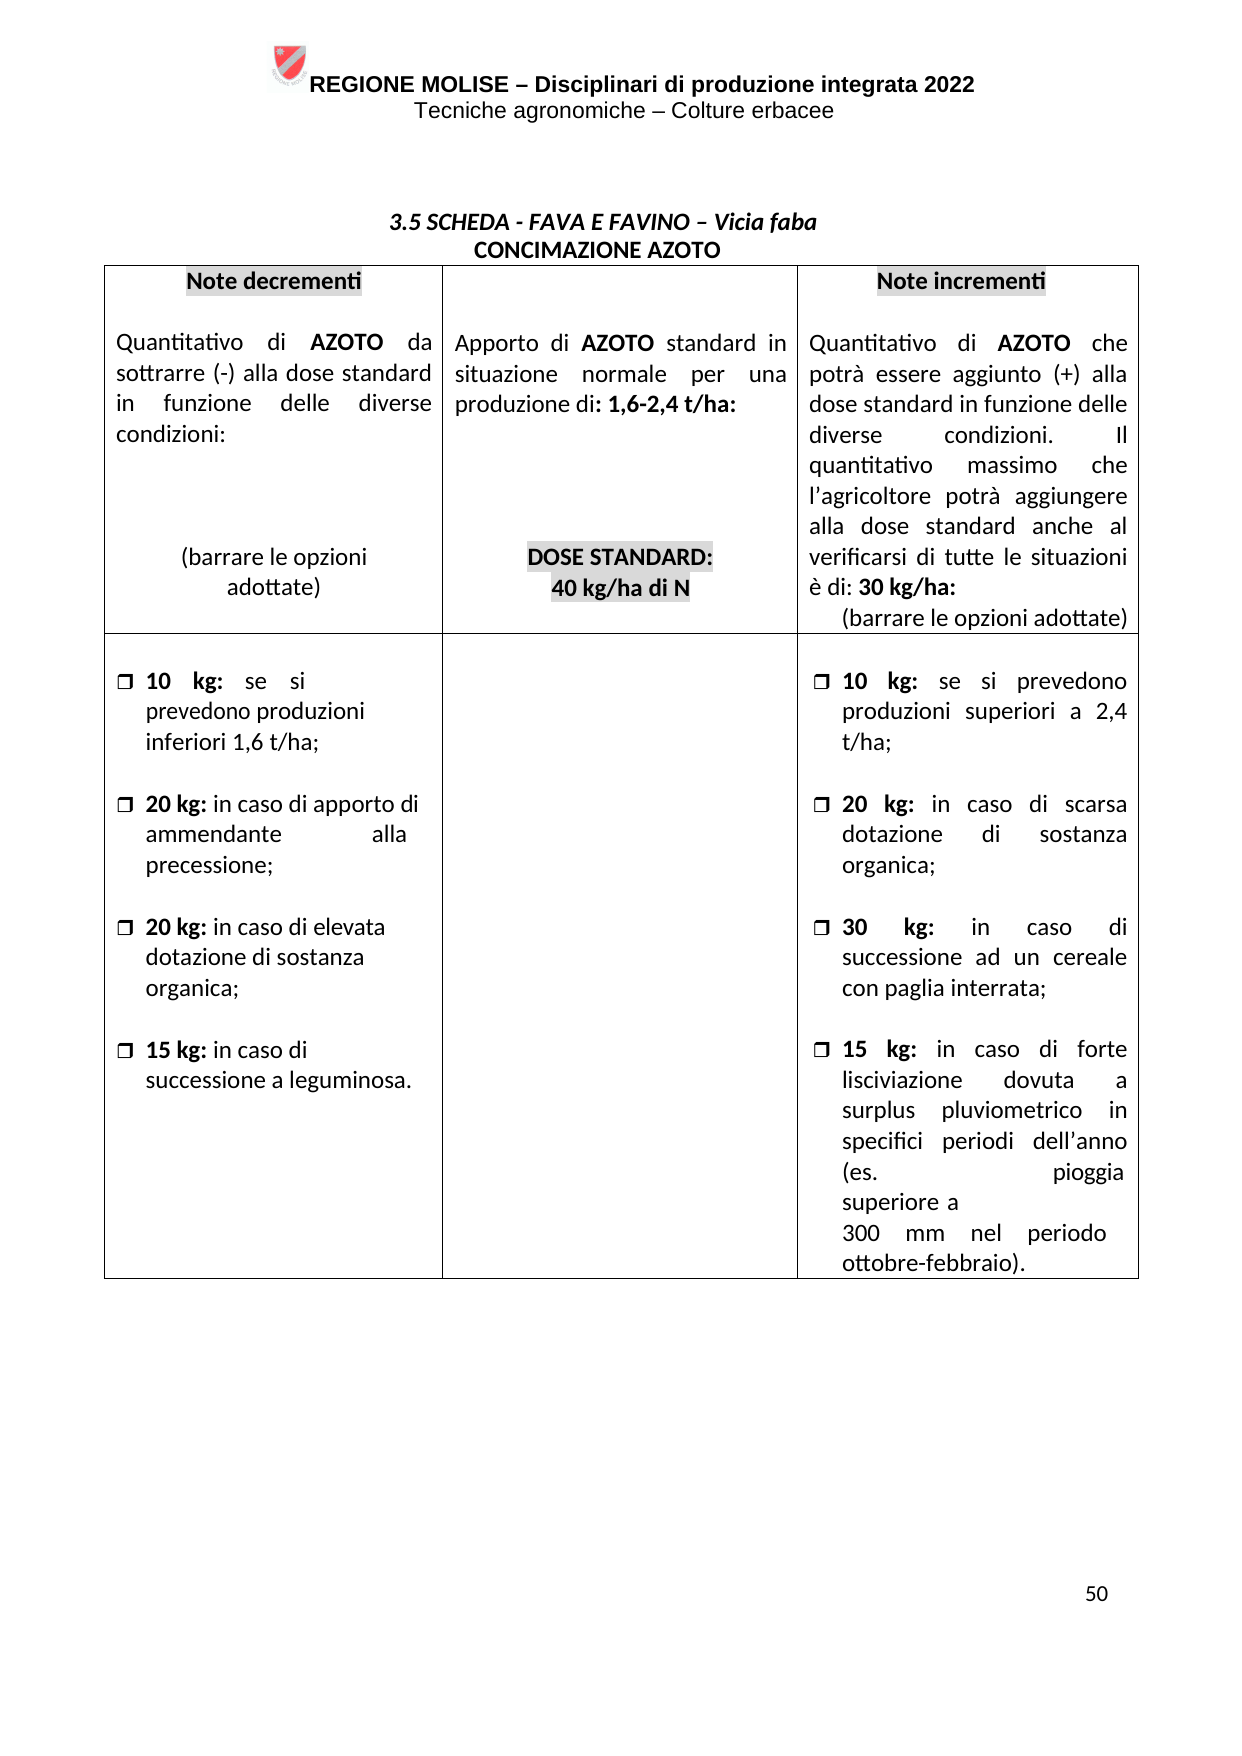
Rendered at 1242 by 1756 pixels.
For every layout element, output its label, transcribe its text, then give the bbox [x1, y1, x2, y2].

subtitle 3.5 SCHEDA - FAVA E FAVINO – Vicia faba [314, 206, 894, 237]
table_header Note incrementi Quantitativo di AZOTO che potrà essere aggiunto (+) alla dose standard in funzione delle diverse condizioni. Il quantitativo massimo che l’agricoltore potrà aggiungere alla dose standard anche al verificarsi di tutte le situazioni è di: 30 kg/ha: (barrare le opzioni adottate) [798, 266, 1138, 633]
table_cell [443, 634, 797, 1278]
table_cell 10 kg: se si prevedono produzioni superiori a 2,4 t/ha; 20 kg: in caso di scarsa dotazione di sostanza organica; 30 kg: in caso di successione ad un cereale con paglia interrata; 15 kg: in caso di forte lisciviazione dovuta a surplus pluviometrico in specifici periodi dell’anno (es. pioggia superiore a 300 mm nel periodo ottobre-febbraio). [798, 634, 1138, 1278]
text CONCIMAZIONE AZOTO [300, 237, 894, 264]
table_header Note decrementi Quantitativo di AZOTO da sottrarre (-) alla dose standard in funzione delle diverse condizioni: (barrare le opzioni adottate) [105, 266, 442, 633]
table_cell 10 kg: se si prevedono produzioni inferiori 1,6 t/ha; 20 kg: in caso di apporto di ammendante alla precessione; 20 kg: in caso di elevata dotazione di sostanza organica; 15 kg: in caso di successione a leguminosa. [105, 634, 442, 1278]
table_header Apporto di AZOTO standard in situazione normale per una produzione di: 1,6-2,4 t/ha: DOSE STANDARD: 40 kg/ha di N [443, 266, 797, 633]
